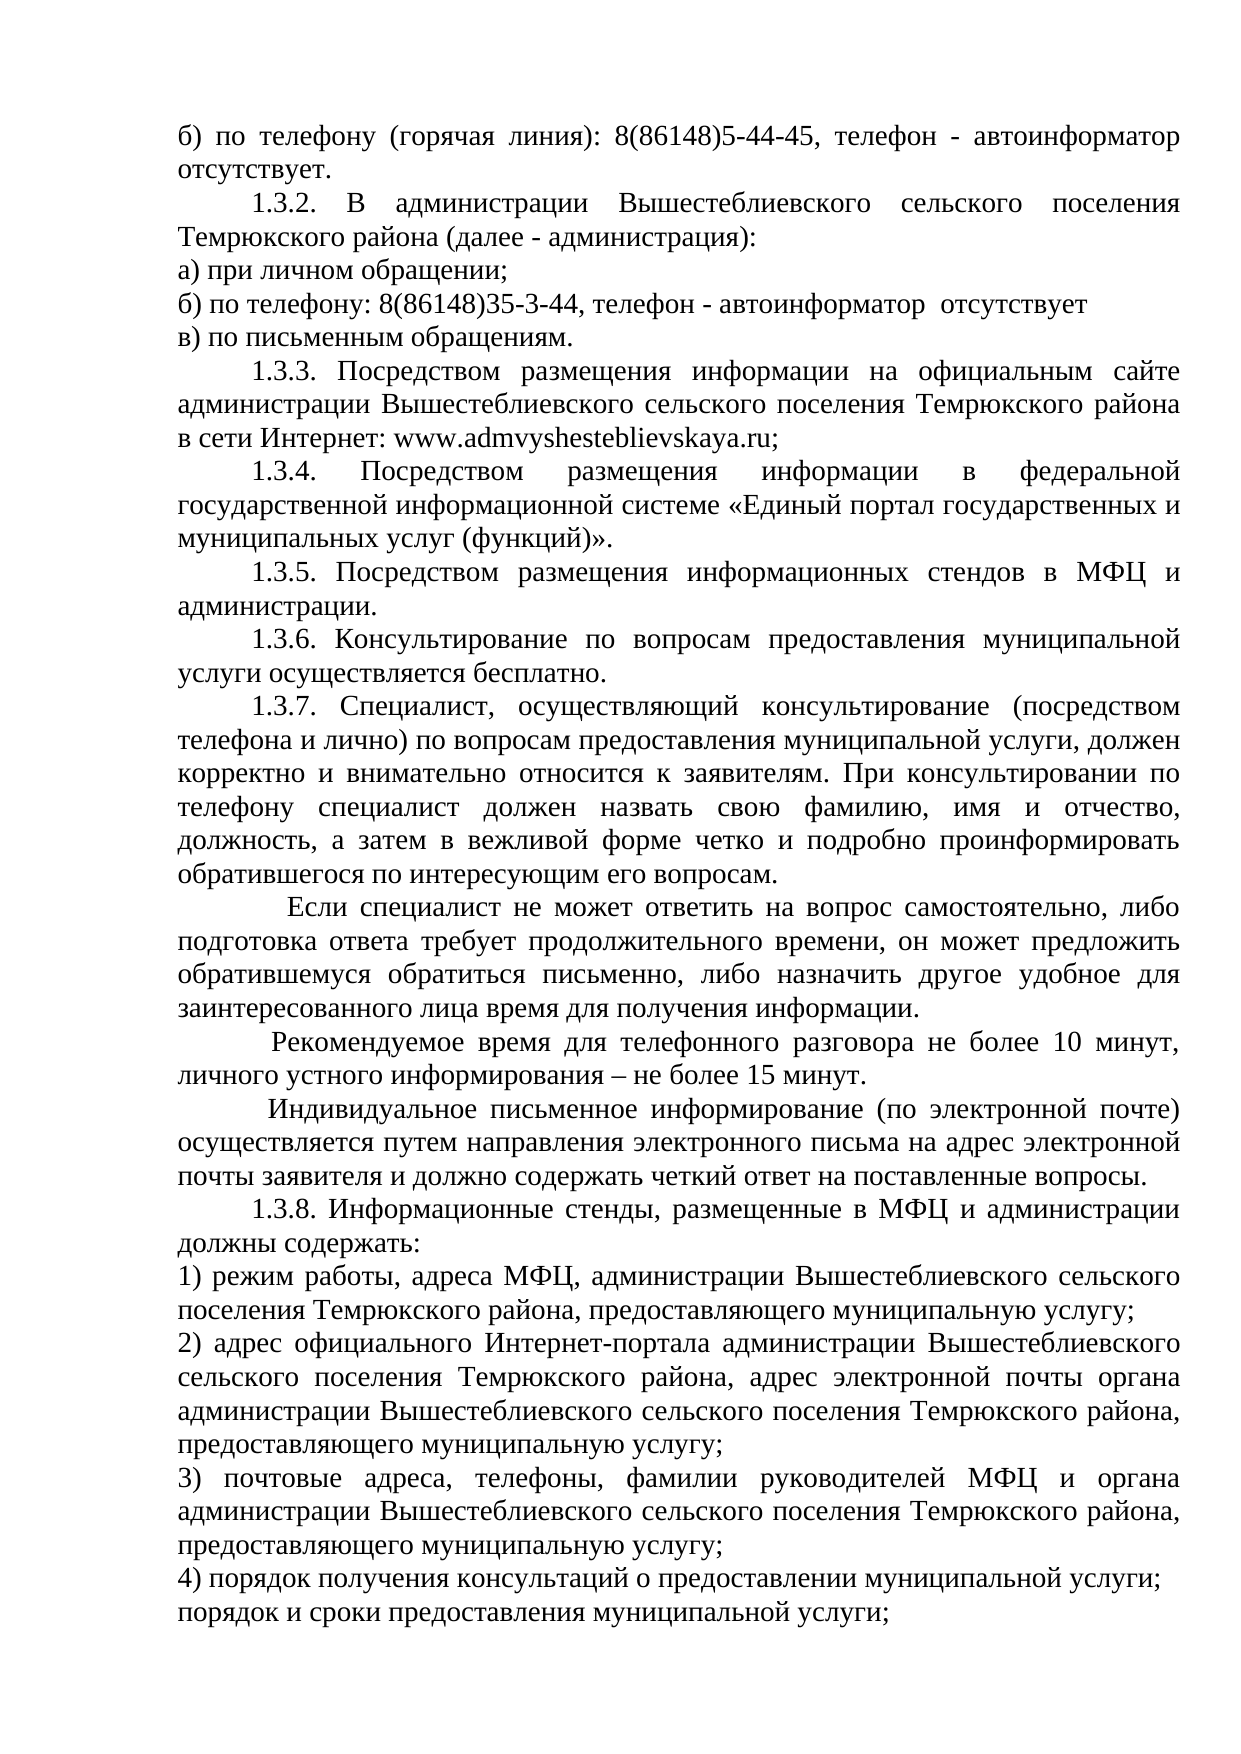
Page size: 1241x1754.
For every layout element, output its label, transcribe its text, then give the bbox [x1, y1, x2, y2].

text 1.3.7. Специалист, осуществляющий консультирование (посредством телефона и лично) по вопросам предоставления муниципальной услуги, должен корректно и внимательно относится к заявителям. При консультировании по телефону специалист должен назвать свою фамилию, имя и отчество, должность, а затем в вежливой форме четко и подробно проинформировать обратившегося по интересующим его вопросам. [177, 688, 1181, 889]
text Индивидуальное письменное информирование (по электронной почте) осуществляется путем направления электронного письма на адрес электронной почты заявителя и должно содержать четкий ответ на поставленные вопросы. [177, 1091, 1181, 1191]
text 1.3.6. Консультирование по вопросам предоставления муниципальной услуги осуществляется бесплатно. [177, 621, 1181, 688]
text б) по телефону: 8(86148)35-3-44, телефон - автоинформатор отсутствует [177, 286, 1181, 319]
text в) по письменным обращениям. [177, 319, 1181, 353]
text а) при личном обращении; [177, 252, 1181, 286]
text порядок и сроки предоставления муниципальной услуги; [177, 1594, 1181, 1627]
text 1) режим работы, адреса МФЦ, администрации Вышестеблиевского сельского поселения Темрюкского района, предоставляющего муниципальную услугу; [177, 1258, 1181, 1326]
text 1.3.8. Информационные стенды, размещенные в МФЦ и администрации должны содержать: [177, 1191, 1181, 1258]
text 1.3.4. Посредством размещения информации в федеральной государственной информационной системе «Единый портал государственных и муниципальных услуг (функций)». [177, 453, 1181, 554]
text 1.3.5. Посредством размещения информационных стендов в МФЦ и администрации. [177, 554, 1181, 621]
text 4) порядок получения консультаций о предоставлении муниципальной услуги; [177, 1560, 1181, 1594]
text 2) адрес официального Интернет-портала администрации Вышестеблиевского сельского поселения Темрюкского района, адрес электронной почты органа администрации Вышестеблиевского сельского поселения Темрюкского района, предоставляющего муниципальную услугу; [177, 1326, 1181, 1460]
text 1.3.2. В администрации Вышестеблиевского сельского поселения Темрюкского района (далее - администрация): [177, 185, 1181, 252]
text Рекомендуемое время для телефонного разговора не более 10 минут, личного устного информирования – не более 15 минут. [177, 1024, 1181, 1091]
text 3) почтовые адреса, телефоны, фамилии руководителей МФЦ и органа администрации Вышестеблиевского сельского поселения Темрюкского района, предоставляющего муниципальную услугу; [177, 1460, 1181, 1560]
text Если специалист не может ответить на вопрос самостоятельно, либо подготовка ответа требует продолжительного времени, он может предложить обратившемуся обратиться письменно, либо назначить другое удобное для заинтересованного лица время для получения информации. [177, 889, 1181, 1024]
text 1.3.3. Посредством размещения информации на официальным сайте администрации Вышестеблиевского сельского поселения Темрюкского района в сети Интернет: www.admvyshesteblievskaya.ru; [177, 353, 1181, 453]
text б) по телефону (горячая линия): 8(86148)5-44-45, телефон - автоинформатор отсутствует. [177, 118, 1181, 185]
